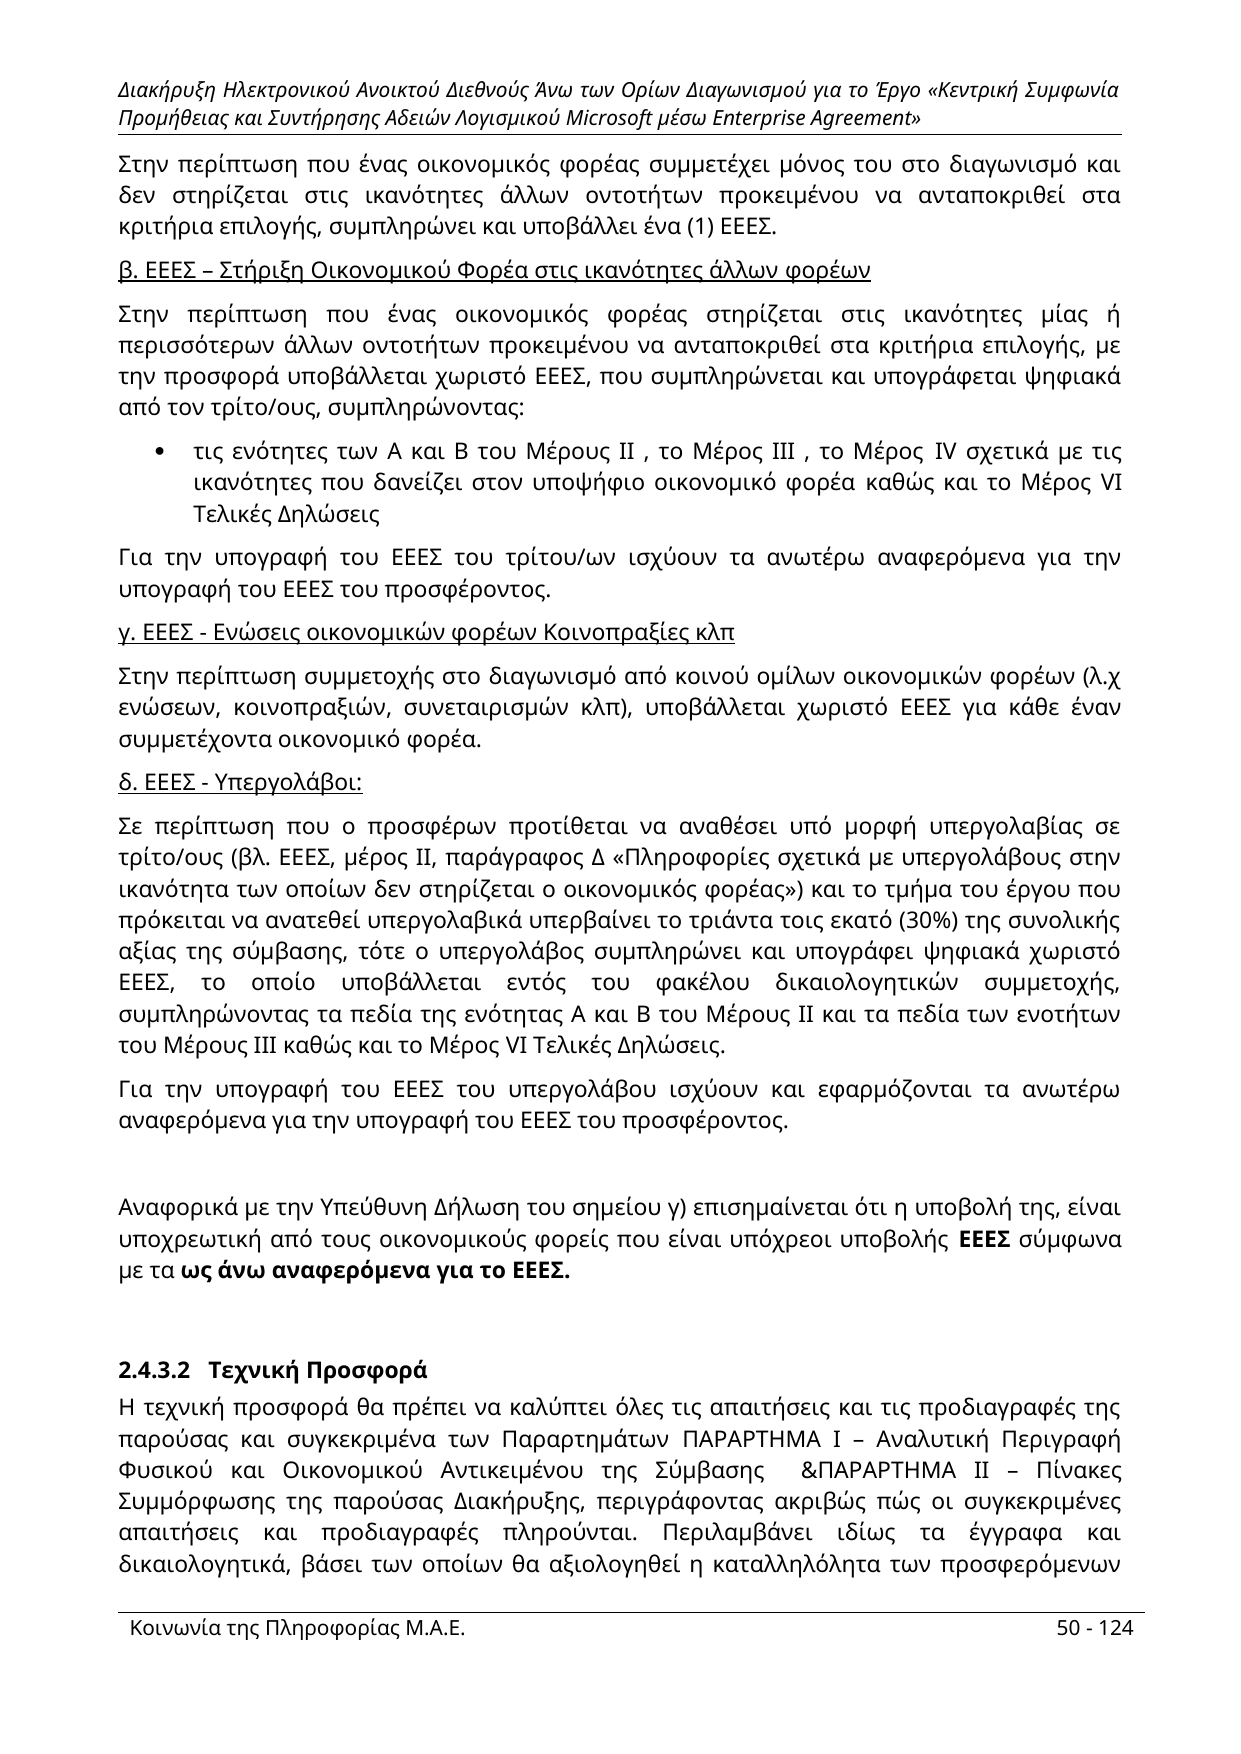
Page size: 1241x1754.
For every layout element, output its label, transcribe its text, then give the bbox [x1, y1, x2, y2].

text δ. ΕΕΕΣ - Υπεργολάβοι: [118, 766, 1122, 797]
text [118, 1391, 1122, 1579]
subtitle Τεχνική Προσφορά [118, 1354, 1122, 1385]
text Για την υπογραφή του ΕΕΕΣ του τρίτου/ων ισχύουν τα ανωτέρω αναφερόμενα για την υπογραφή του ΕΕΕΣ του προσφέροντος. [118, 541, 1122, 604]
text γ. ΕΕΕΣ - Ενώσεις οικονομικών φορέων Κοινοπραξίες κλπ [118, 616, 1122, 647]
text Στην περίπτωση που ένας οικονομικός φορέας στηρίζεται στις ικανότητες μίας ή περισσότερων άλλων οντοτήτων προκειμένου να ανταποκριθεί στα κριτήρια επιλογής, με την προσφορά υποβάλλεται χωριστό ΕΕΕΣ, που συμπληρώνεται και υπογράφεται ψηφιακά από τον τρίτο/ους, συμπληρώνοντας: [118, 297, 1122, 422]
list τις ενότητες των Α και Β του Μέρους ΙΙ , το Μέρος ΙΙΙ , το Μέρος IV σχετικά με τις ικανότητες που δανείζει στον υποψήφιο οικονομικό φορέα καθώς και το Μέρος VI Τελικές Δηλώσεις [156, 435, 1122, 529]
text β. ΕΕΕΣ – Στήριξη Οικονομικού Φορέα στις ικανότητες άλλων φορέων [118, 254, 1122, 285]
text Αναφορικά με την Υπεύθυνη Δήλωση του σημείου γ) επισημαίνεται ότι η υποβολή της, είναι υποχρεωτική από τους οικονομικούς φορείς που είναι υπόχρεοι υποβολής ΕΕΕΣ σύμφωνα με τα ως άνω αναφερόμενα για το ΕΕΕΣ. [118, 1191, 1122, 1285]
text Στην περίπτωση συμμετοχής στο διαγωνισμό από κοινού ομίλων οικονομικών φορέων (λ.χ ενώσεων, κοινοπραξιών, συνεταιρισμών κλπ), υποβάλλεται χωριστό ΕΕΕΣ για κάθε έναν συμμετέχοντα οικονομικό φορέα. [118, 660, 1122, 754]
text Στην περίπτωση που ένας οικονομικός φορέας συμμετέχει μόνος του στο διαγωνισμό και δεν στηρίζεται στις ικανότητες άλλων οντοτήτων προκειμένου να ανταποκριθεί στα κριτήρια επιλογής, συμπληρώνει και υποβάλλει ένα (1) ΕΕΕΣ. [118, 147, 1122, 241]
text Για την υπογραφή του ΕΕΕΣ του υπεργολάβου ισχύουν και εφαρμόζονται τα ανωτέρω αναφερόμενα για την υπογραφή του ΕΕΕΣ του προσφέροντος. [118, 1072, 1122, 1135]
text Σε περίπτωση που ο προσφέρων προτίθεται να αναθέσει υπό μορφή υπεργολαβίας σε τρίτο/ους (βλ. ΕΕΕΣ, μέρος ΙΙ, παράγραφος Δ «Πληροφορίες σχετικά με υπεργολάβους στην ικανότητα των οποίων δεν στηρίζεται ο οικονομικός φορέας») και το τμήμα του έργου που πρόκειται να ανατεθεί υπεργολαβικά υπερβαίνει το τριάντα τοις εκατό (30%) της συνολικής αξίας της σύμβασης, τότε ο υπεργολάβος συμπληρώνει και υπογράφει ψηφιακά χωριστό ΕΕΕΣ, το οποίο υποβάλλεται εντός του φακέλου δικαιολογητικών συμμετοχής, συμπληρώνοντας τα πεδία της ενότητας Α και Β του Μέρους ΙΙ και τα πεδία των ενοτήτων του Μέρους ΙΙΙ καθώς και το Μέρος VI Τελικές Δηλώσεις. [118, 810, 1122, 1060]
